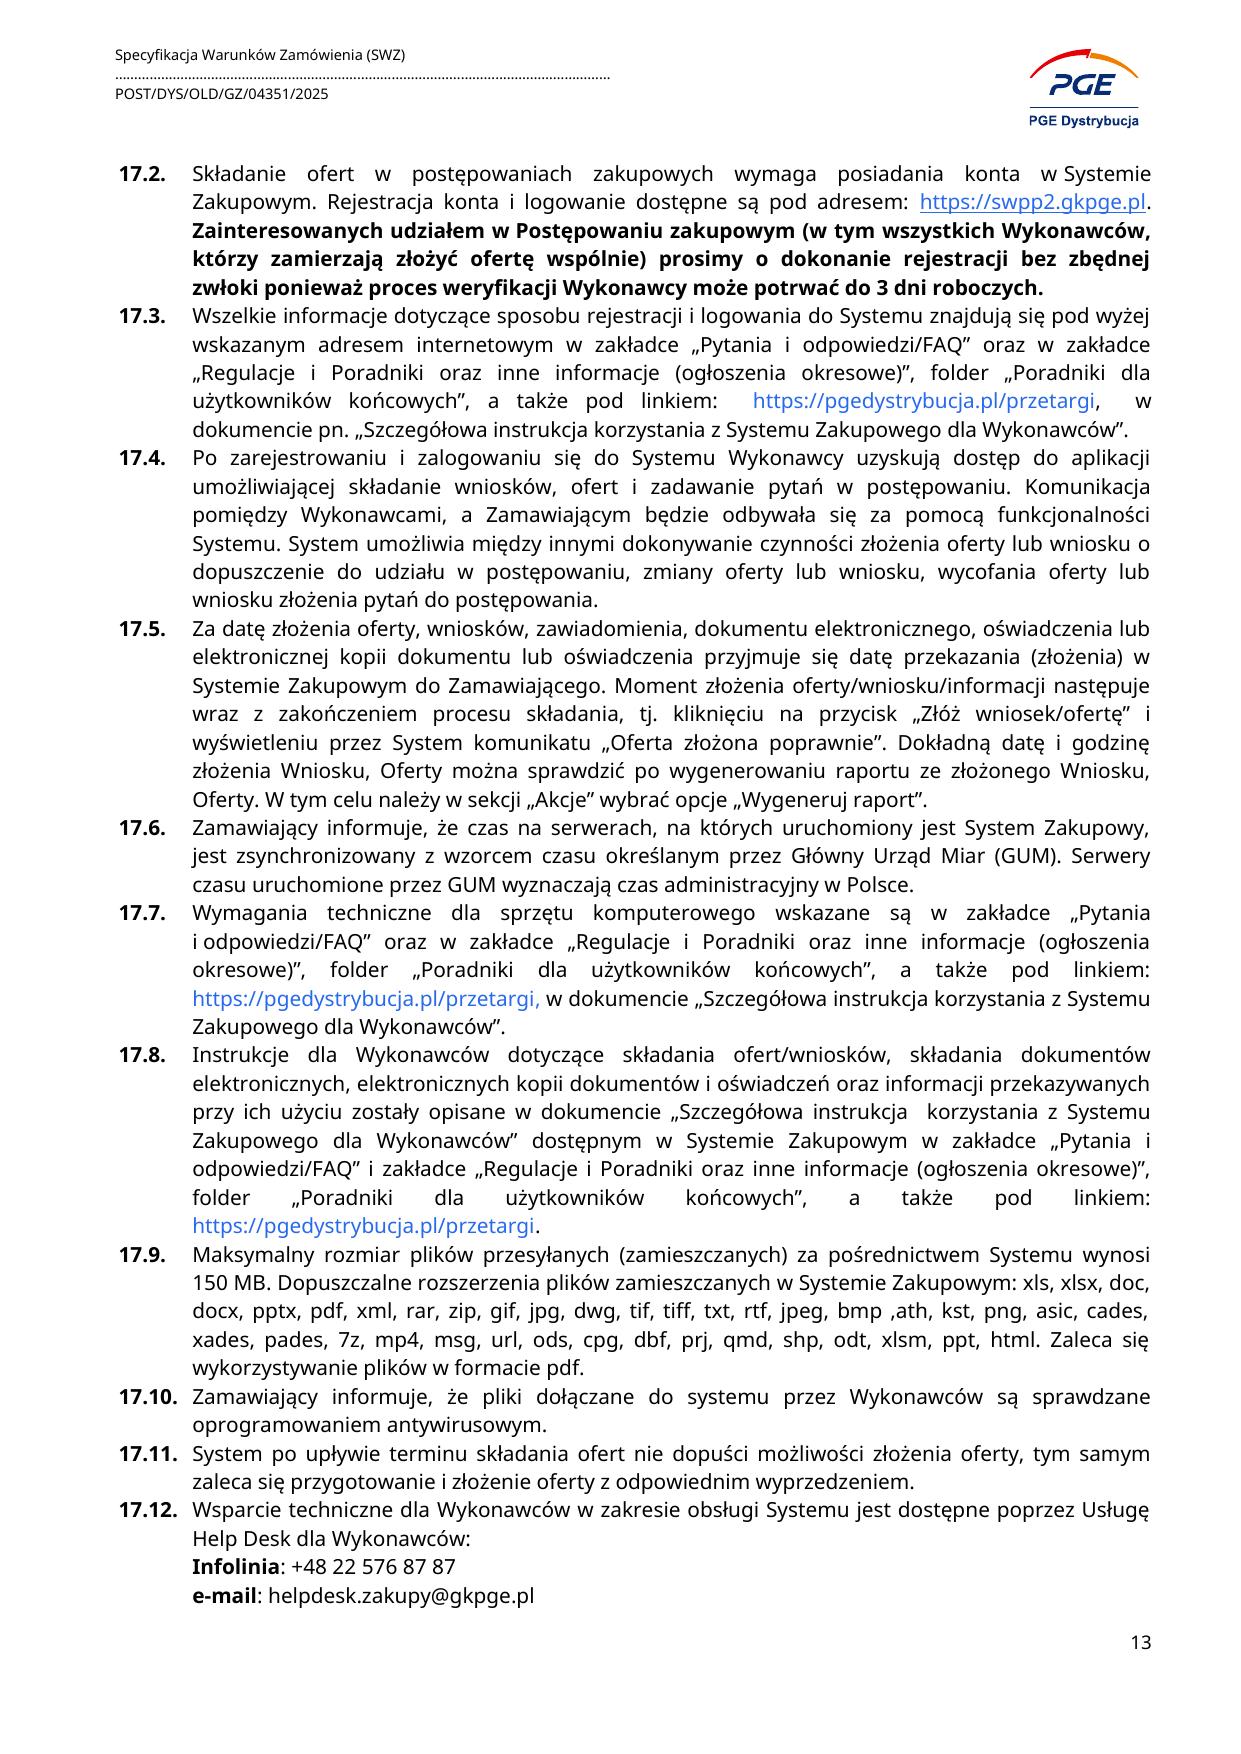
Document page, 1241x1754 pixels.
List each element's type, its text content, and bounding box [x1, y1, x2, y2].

list Instrukcje dla Wykonawców dotyczące składania ofert/wniosków, składania dokumentów elektronicznych, elektronicznych kopii dokumentów i oświadczeń oraz informacji przekazywanych przy ich użyciu zostały opisane w dokumencie „Szczegółowa instrukcja korzystania z Systemu Zakupowego dla Wykonawców” dostępnym w Systemie Zakupowym w zakładce „Pytania i odpowiedzi/FAQ” i zakładce „Regulacje i Poradniki oraz inne informacje (ogłoszenia okresowe)”, folder „Poradniki dla użytkowników końcowych”, a także pod linkiem: https://pgedystrybucja.pl/przetargi. [118, 1041, 1152, 1240]
list Za datę złożenia oferty, wniosków, zawiadomienia, dokumentu elektronicznego, oświadczenia lub elektronicznej kopii dokumentu lub oświadczenia przyjmuje się datę przekazania (złożenia) w Systemie Zakupowym do Zamawiającego. Moment złożenia oferty/wniosku/informacji następuje wraz z zakończeniem procesu składania, tj. kliknięciu na przycisk „Złóż wniosek/ofertę” i wyświetleniu przez System komunikatu „Oferta złożona poprawnie”. Dokładną datę i godzinę złożenia Wniosku, Oferty można sprawdzić po wygenerowaniu raportu ze złożonego Wniosku, Oferty. W tym celu należy w sekcji „Akcje” wybrać opcje „Wygeneruj raport”. [118, 614, 1152, 813]
list System po upływie terminu składania ofert nie dopuści możliwości złożenia oferty, tym samym zaleca się przygotowanie i złożenie oferty z odpowiednim wyprzedzeniem. [118, 1439, 1152, 1496]
list e-mail: helpdesk.zakupy@gkpge.pl [192, 1581, 1152, 1609]
list Składanie ofert w postępowaniach zakupowych wymaga posiadania konta w Systemie Zakupowym. Rejestracja konta i logowanie dostępne są pod adresem: https://swpp2.gkpge.pl. Zainteresowanych udziałem w Postępowaniu zakupowym (w tym wszystkich Wykonawców, którzy zamierzają złożyć ofertę wspólnie) prosimy o dokonanie rejestracji bez zbędnej zwłoki ponieważ proces weryfikacji Wykonawcy może potrwać do 3 dni roboczych. [118, 159, 1152, 301]
list Zamawiający informuje, że pliki dołączane do systemu przez Wykonawców są sprawdzane oprogramowaniem antywirusowym. [118, 1382, 1152, 1439]
list Wszelkie informacje dotyczące sposobu rejestracji i logowania do Systemu znajdują się pod wyżej wskazanym adresem internetowym w zakładce „Pytania i odpowiedzi/FAQ” oraz w zakładce „Regulacje i Poradniki oraz inne informacje (ogłoszenia okresowe)”, folder „Poradniki dla użytkowników końcowych”, a także pod linkiem: https://pgedystrybucja.pl/przetargi, w dokumencie pn. „Szczegółowa instrukcja korzystania z Systemu Zakupowego dla Wykonawców”. [118, 301, 1152, 443]
list Infolinia: +48 22 576 87 87 [192, 1552, 1152, 1581]
list Wymagania techniczne dla sprzętu komputerowego wskazane są w zakładce „Pytania i odpowiedzi/FAQ” oraz w zakładce „Regulacje i Poradniki oraz inne informacje (ogłoszenia okresowe)”, folder „Poradniki dla użytkowników końcowych”, a także pod linkiem: https://pgedystrybucja.pl/przetargi, w dokumencie „Szczegółowa instrukcja korzystania z Systemu Zakupowego dla Wykonawców”. [118, 898, 1152, 1041]
list Zamawiający informuje, że czas na serwerach, na których uruchomiony jest System Zakupowy, jest zsynchronizowany z wzorcem czasu określanym przez Główny Urząd Miar (GUM). Serwery czasu uruchomione przez GUM wyznaczają czas administracyjny w Polsce. [118, 813, 1152, 898]
list Maksymalny rozmiar plików przesyłanych (zamieszczanych) za pośrednictwem Systemu wynosi 150 MB. Dopuszczalne rozszerzenia plików zamieszczanych w Systemie Zakupowym: xls, xlsx, doc, docx, pptx, pdf, xml, rar, zip, gif, jpg, dwg, tif, tiff, txt, rtf, jpeg, bmp ,ath, kst, png, asic, cades, xades, pades, 7z, mp4, msg, url, ods, cpg, dbf, prj, qmd, shp, odt, xlsm, ppt, html. Zaleca się wykorzystywanie plików w formacie pdf. [118, 1240, 1152, 1382]
list Po zarejestrowaniu i zalogowaniu się do Systemu Wykonawcy uzyskują dostęp do aplikacji umożliwiającej składanie wniosków, ofert i zadawanie pytań w postępowaniu. Komunikacja pomiędzy Wykonawcami, a Zamawiającym będzie odbywała się za pomocą funkcjonalności Systemu. System umożliwia między innymi dokonywanie czynności złożenia oferty lub wniosku o dopuszczenie do udziału w postępowaniu, zmiany oferty lub wniosku, wycofania oferty lub wniosku złożenia pytań do postępowania. [118, 443, 1152, 614]
list Wsparcie techniczne dla Wykonawców w zakresie obsługi Systemu jest dostępne poprzez Usługę Help Desk dla Wykonawców: [118, 1496, 1152, 1552]
